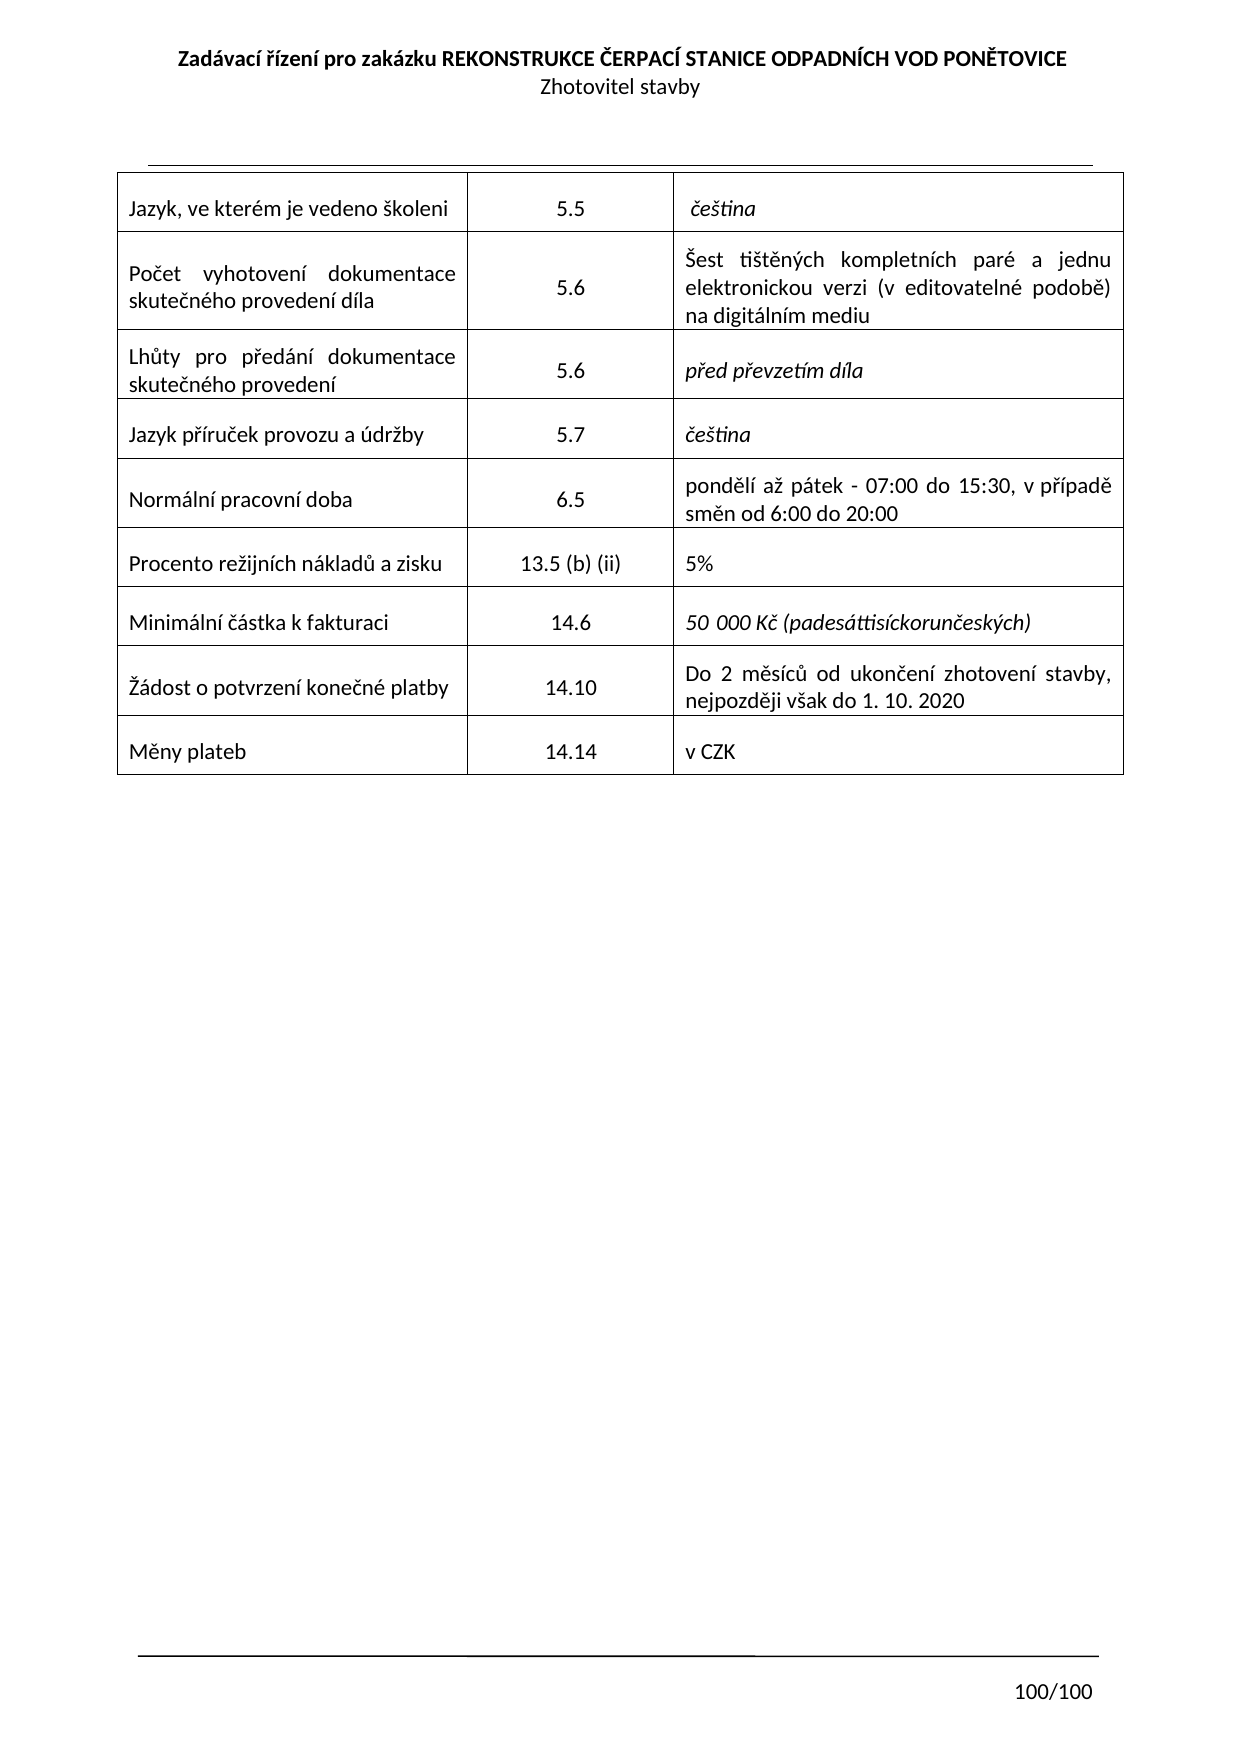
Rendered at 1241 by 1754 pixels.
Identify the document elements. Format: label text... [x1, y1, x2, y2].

table_cell 5.7 [468, 399, 673, 457]
table_cell 5.5 [468, 173, 673, 231]
table_cell Šest tištěných kompletních paré a jednu elektronickou verzi (v editovatelné podobě) na digitálním mediu [674, 232, 1123, 329]
table_cell Procento režijních nákladů a zisku [118, 528, 467, 586]
table_cell 5.6 [468, 232, 673, 329]
table_cell 14.10 [468, 646, 673, 715]
table_cell 6.5 [468, 459, 673, 527]
table_cell 13.5 (b) (ii) [468, 528, 673, 586]
table_cell 14.14 [468, 716, 673, 774]
table_cell Měny plateb [118, 716, 467, 774]
table_cell Do 2 měsíců od ukončení zhotovení stavby, nejpozději však do 1. 10. 2020 [674, 646, 1123, 715]
table_cell 5.6 [468, 330, 673, 398]
table_cell Žádost o potvrzení konečné platby [118, 646, 467, 715]
table_cell Normální pracovní doba [118, 459, 467, 527]
table_cell Jazyk, ve kterém je vedeno školeni [118, 173, 467, 231]
table_cell Minimální částka k fakturaci [118, 587, 467, 645]
table_cell Jazyk příruček provozu a údržby [118, 399, 467, 457]
table_cell čeština [674, 173, 1123, 231]
table_cell před převzetím díla [674, 330, 1123, 398]
table_cell pondělí až pátek - 07:00 do 15:30, v případě směn od 6:00 do 20:00 [674, 459, 1123, 527]
table_cell 14.6 [468, 587, 673, 645]
table_cell Lhůty pro předání dokumentace skutečného provedení [118, 330, 467, 398]
table_cell Počet vyhotovení dokumentace skutečného provedení díla [118, 232, 467, 329]
table_cell čeština [674, 399, 1123, 457]
table_cell v CZK [674, 716, 1123, 774]
table_cell 50 000 Kč (padesáttisíckorunčeských) [674, 587, 1123, 645]
table_cell 5% [674, 528, 1123, 586]
